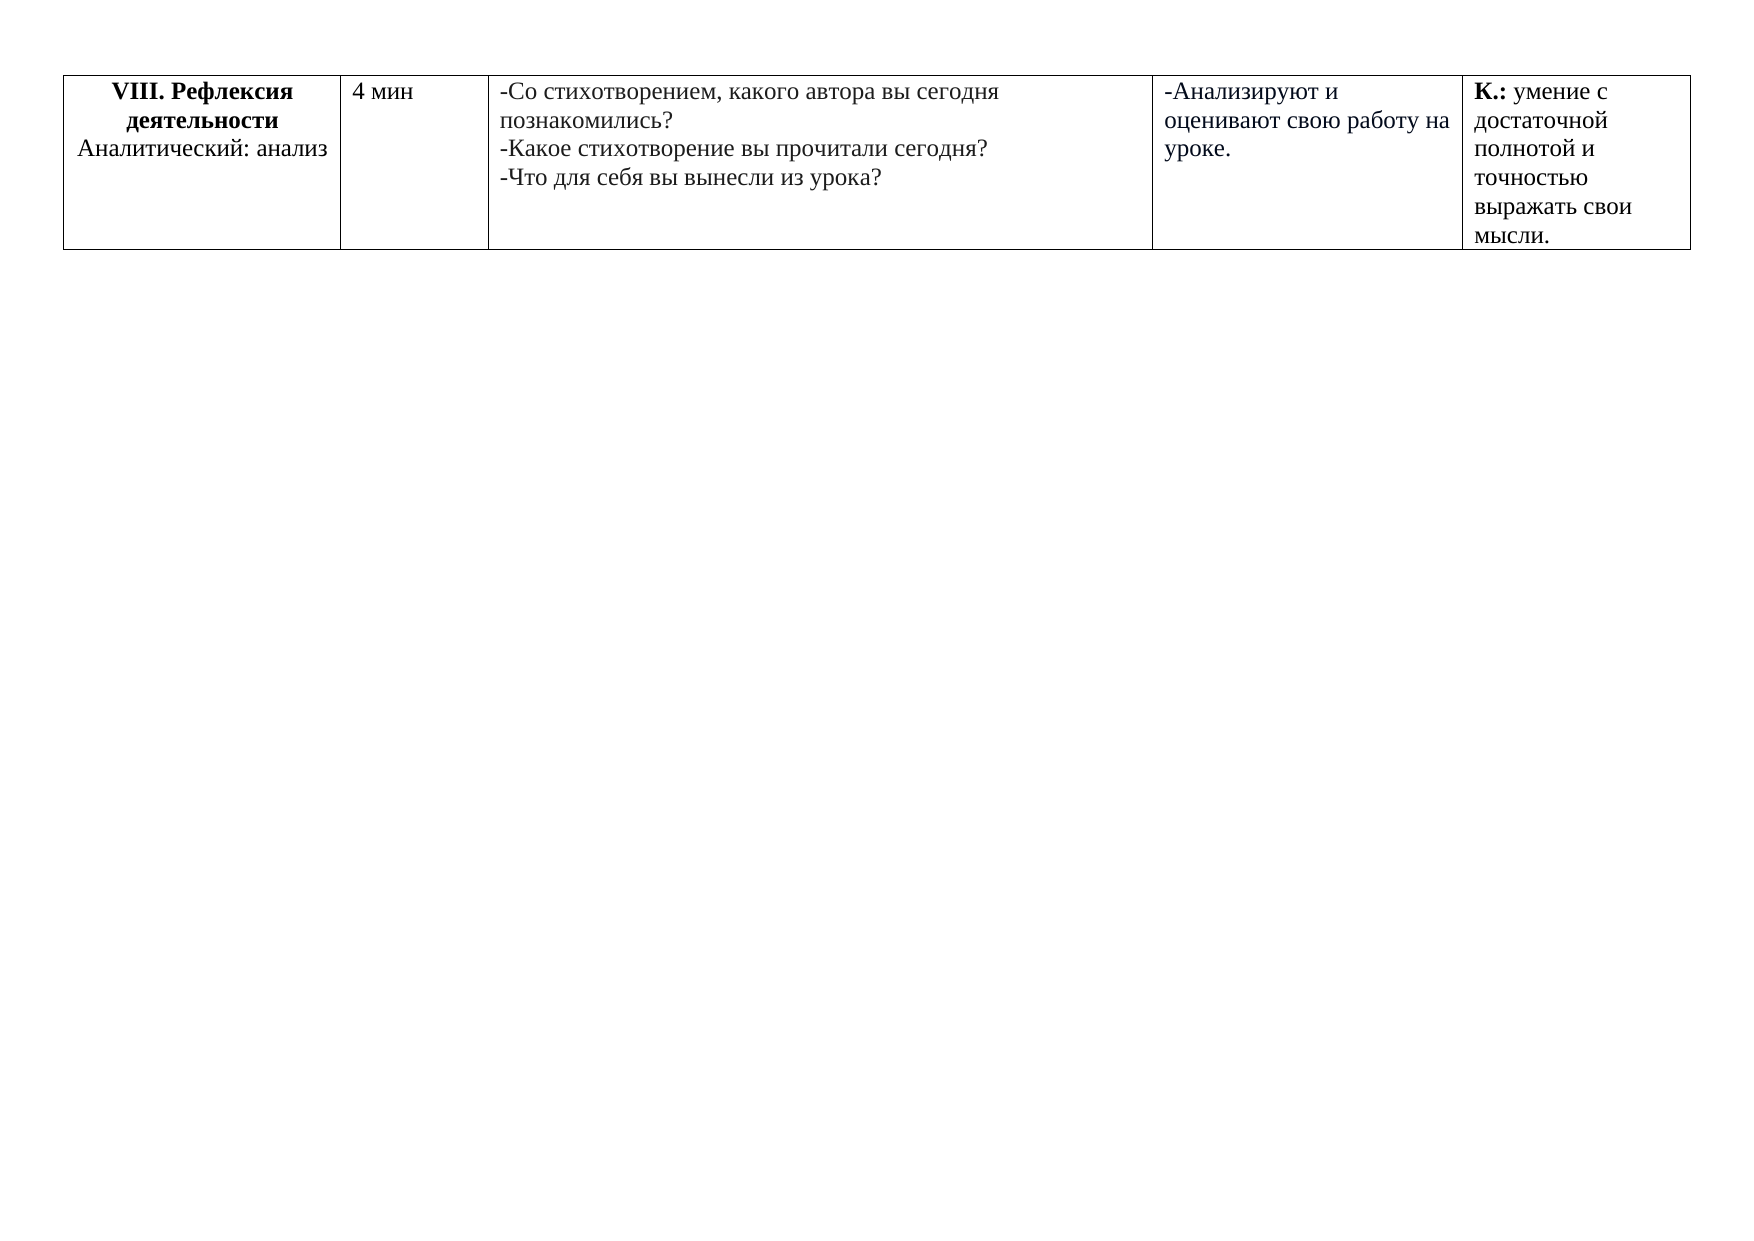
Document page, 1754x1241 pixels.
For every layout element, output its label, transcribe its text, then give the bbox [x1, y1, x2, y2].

table_cell 4 мин [341, 76, 488, 248]
table_cell -Со стихотворением, какого автора вы сегодня познакомились? -Какое стихотворение вы прочитали сегодня? -Что для себя вы вынесли из урока? [489, 76, 1152, 248]
table_cell VІІІ. Рефлексия деятельности Аналитический: анализ [64, 76, 340, 248]
table_cell -Анализируют и оценивают свою работу на уроке. [1153, 76, 1462, 248]
table_cell К.: умение с достаточной полнотой и точностью выражать свои мысли. [1463, 76, 1690, 248]
